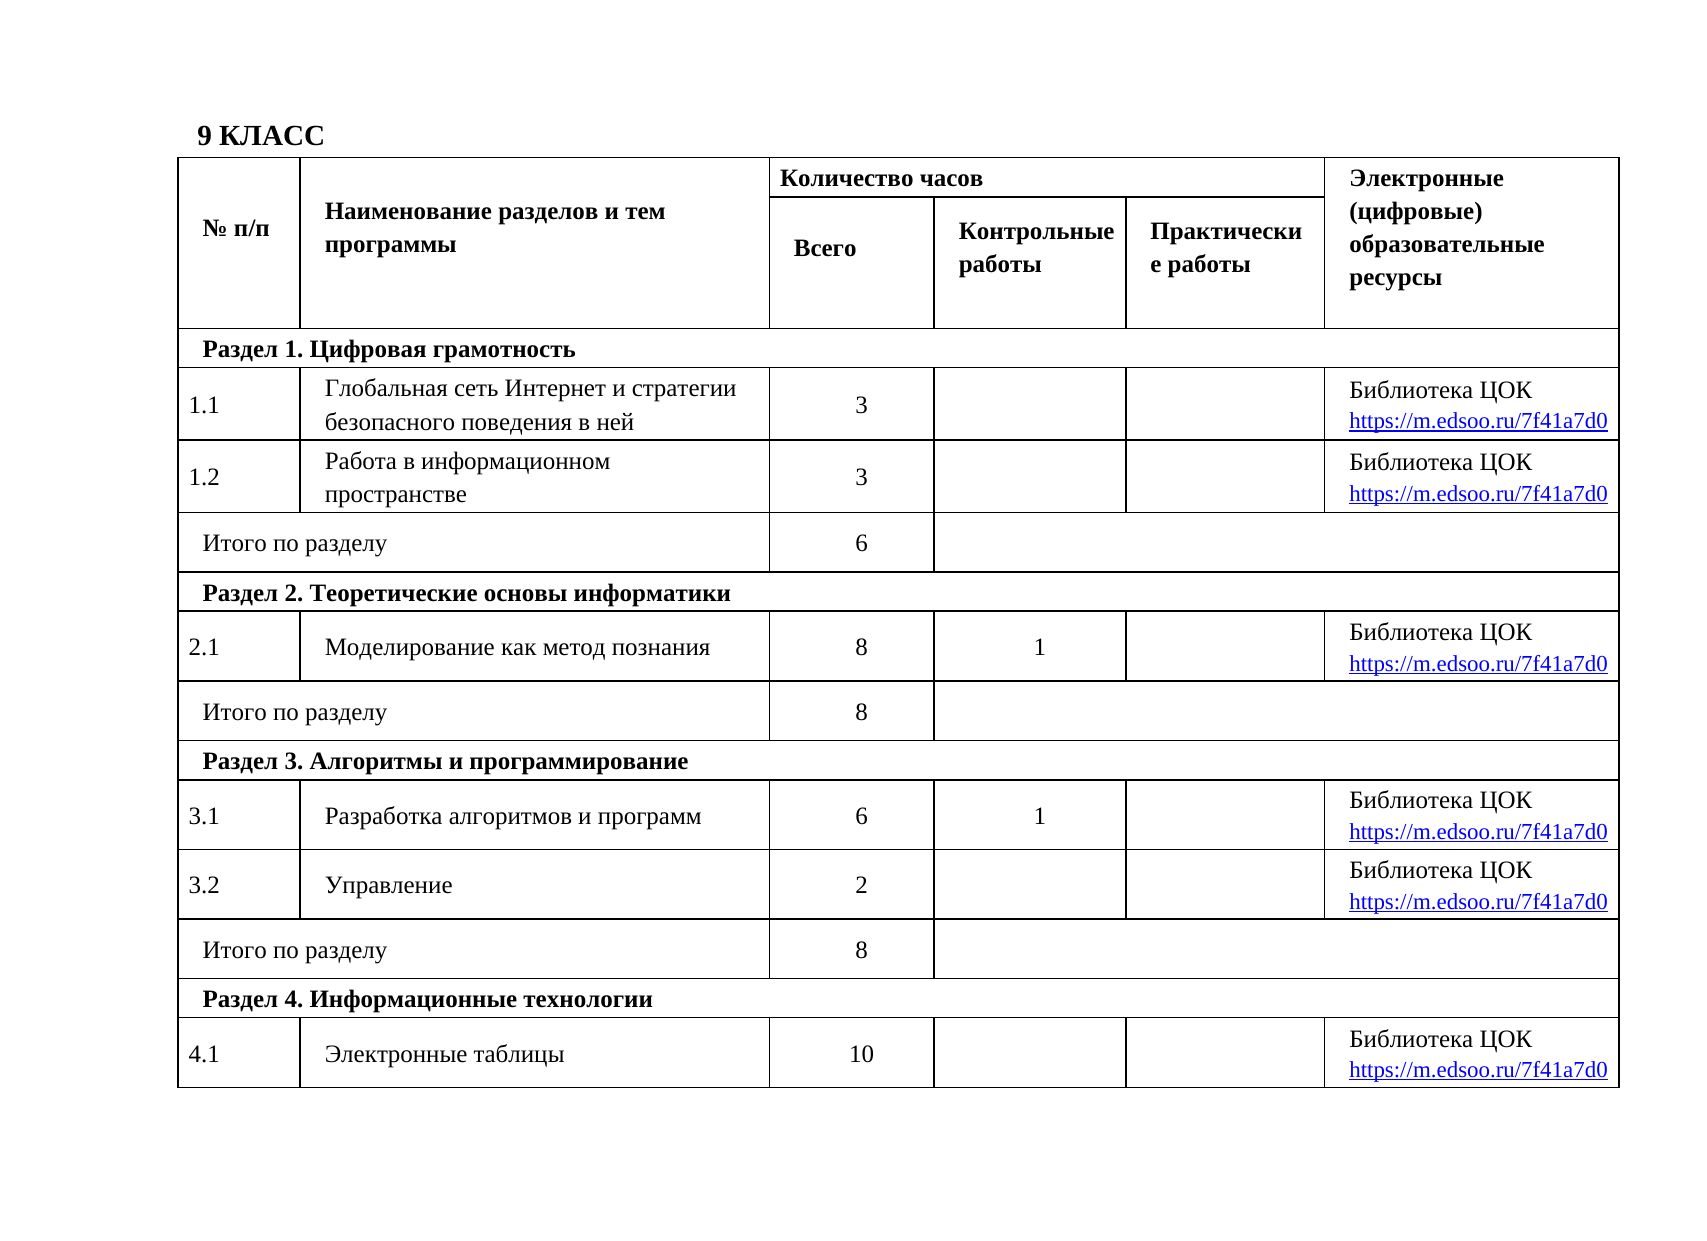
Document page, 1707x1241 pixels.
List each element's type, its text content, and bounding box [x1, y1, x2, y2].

table_header № п/п [179, 158, 299, 327]
table_cell Итого по разделу [179, 513, 769, 571]
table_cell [1325, 850, 1618, 918]
table_cell Раздел 1. Цифровая грамотность [179, 329, 1618, 367]
table_cell [935, 368, 1125, 439]
table_cell 8 [770, 920, 933, 977]
table_cell 3 [770, 368, 933, 439]
table_cell 2 [770, 850, 933, 918]
table_cell 8 [770, 612, 933, 680]
table_cell [935, 920, 1618, 977]
table_cell Контрольные работы [935, 198, 1125, 327]
table_header Наименование разделов и тем программы [301, 158, 769, 327]
table_cell 8 [770, 682, 933, 739]
table_cell Разработка алгоритмов и программ [301, 781, 769, 848]
table_cell [1127, 1018, 1324, 1086]
table_cell Глобальная сеть Интернет и стратегии безопасного поведения в ней [301, 368, 769, 439]
table_cell Итого по разделу [179, 920, 769, 977]
table_cell 1 [935, 612, 1125, 680]
table_cell Практические работы [1127, 198, 1324, 327]
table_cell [1325, 1018, 1618, 1086]
table_cell 3.1 [179, 781, 299, 848]
table_cell 3 [770, 441, 933, 512]
table_cell Всего [770, 198, 933, 327]
table_cell Моделирование как метод познания [301, 612, 769, 680]
table_cell 6 [770, 513, 933, 571]
table_cell 10 [770, 1018, 933, 1086]
table_cell Библиотека ЦОК https://m.edsoo.ru/7f41a7d0 [1325, 612, 1618, 680]
table_cell 6 [770, 781, 933, 848]
table_cell Библиотека ЦОК https://m.edsoo.ru/7f41a7d0 [1325, 781, 1618, 848]
table_header Количество часов [770, 158, 1324, 196]
table_cell Раздел 3. Алгоритмы и программирование [179, 741, 1618, 779]
table_cell [1127, 850, 1324, 918]
table_cell [935, 850, 1125, 918]
table_cell Библиотека ЦОК https://m.edsoo.ru/7f41a7d0 [1325, 441, 1618, 512]
table_cell 3.2 [179, 850, 299, 918]
table_cell 4.1 [179, 1018, 299, 1086]
table_cell [935, 441, 1125, 512]
table_cell Библиотека ЦОК https://m.edsoo.ru/7f41a7d0 [1325, 368, 1618, 439]
table_cell Электронные таблицы [301, 1018, 769, 1086]
table_cell [935, 513, 1618, 571]
table_cell 1.1 [179, 368, 299, 439]
table_cell [1127, 781, 1324, 848]
table_cell [1127, 441, 1324, 512]
table_cell Работа в информационном пространстве [301, 441, 769, 512]
table_cell [1127, 368, 1324, 439]
table_cell 1.2 [179, 441, 299, 512]
table_header Электронные (цифровые) образовательные ресурсы [1325, 158, 1618, 327]
table_cell Управление [301, 850, 769, 918]
table_cell Раздел 2. Теоретические основы информатики [179, 573, 1618, 610]
table_cell 1 [935, 781, 1125, 848]
table_cell 2.1 [179, 612, 299, 680]
table_cell Итого по разделу [179, 682, 769, 739]
table_cell [1127, 612, 1324, 680]
text 9 КЛАСС [190, 118, 1618, 152]
table_cell [935, 682, 1618, 739]
table_cell Раздел 4. Информационные технологии [179, 979, 1618, 1017]
table_cell [935, 1018, 1125, 1086]
